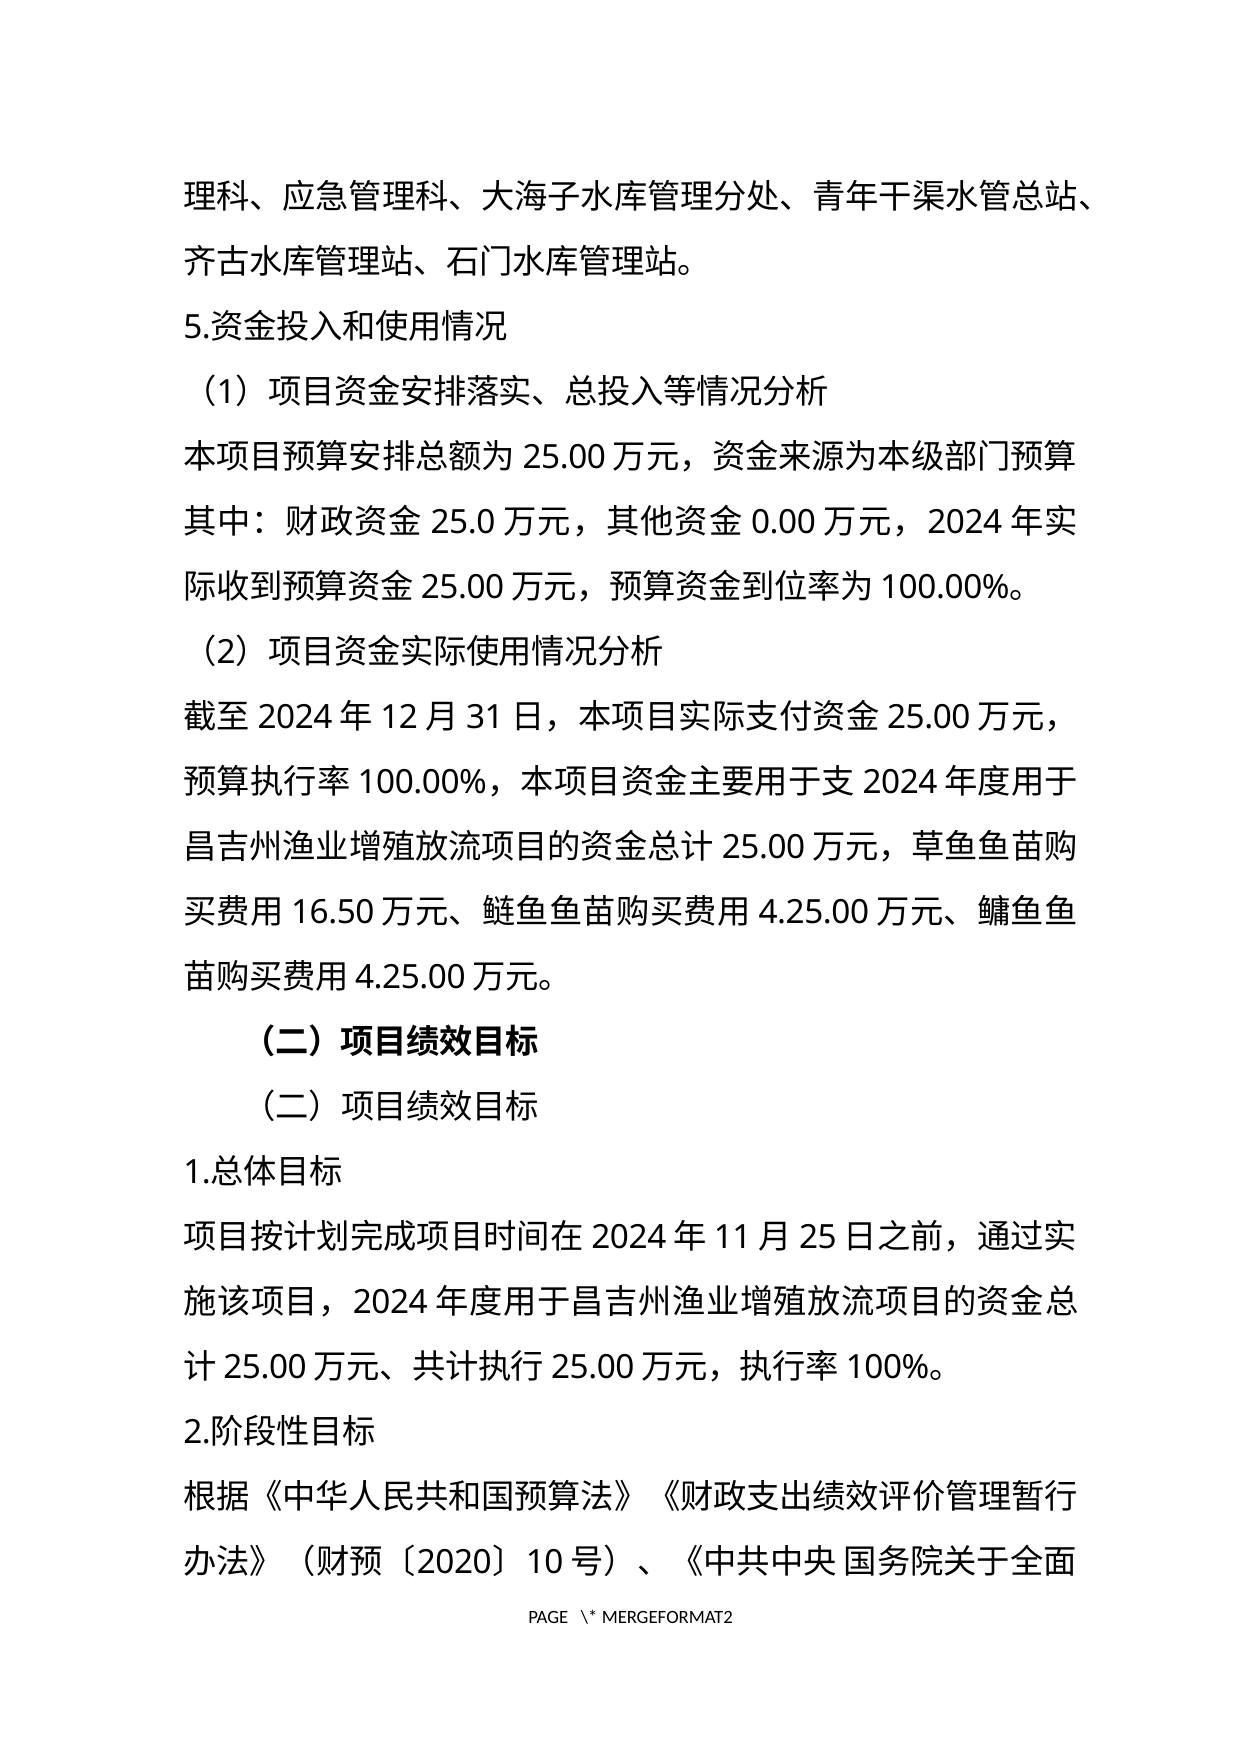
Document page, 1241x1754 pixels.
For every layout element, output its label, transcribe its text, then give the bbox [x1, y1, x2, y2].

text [183, 1072, 1078, 1592]
text （二）项目绩效目标 [183, 1007, 1078, 1072]
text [183, 162, 1078, 1007]
